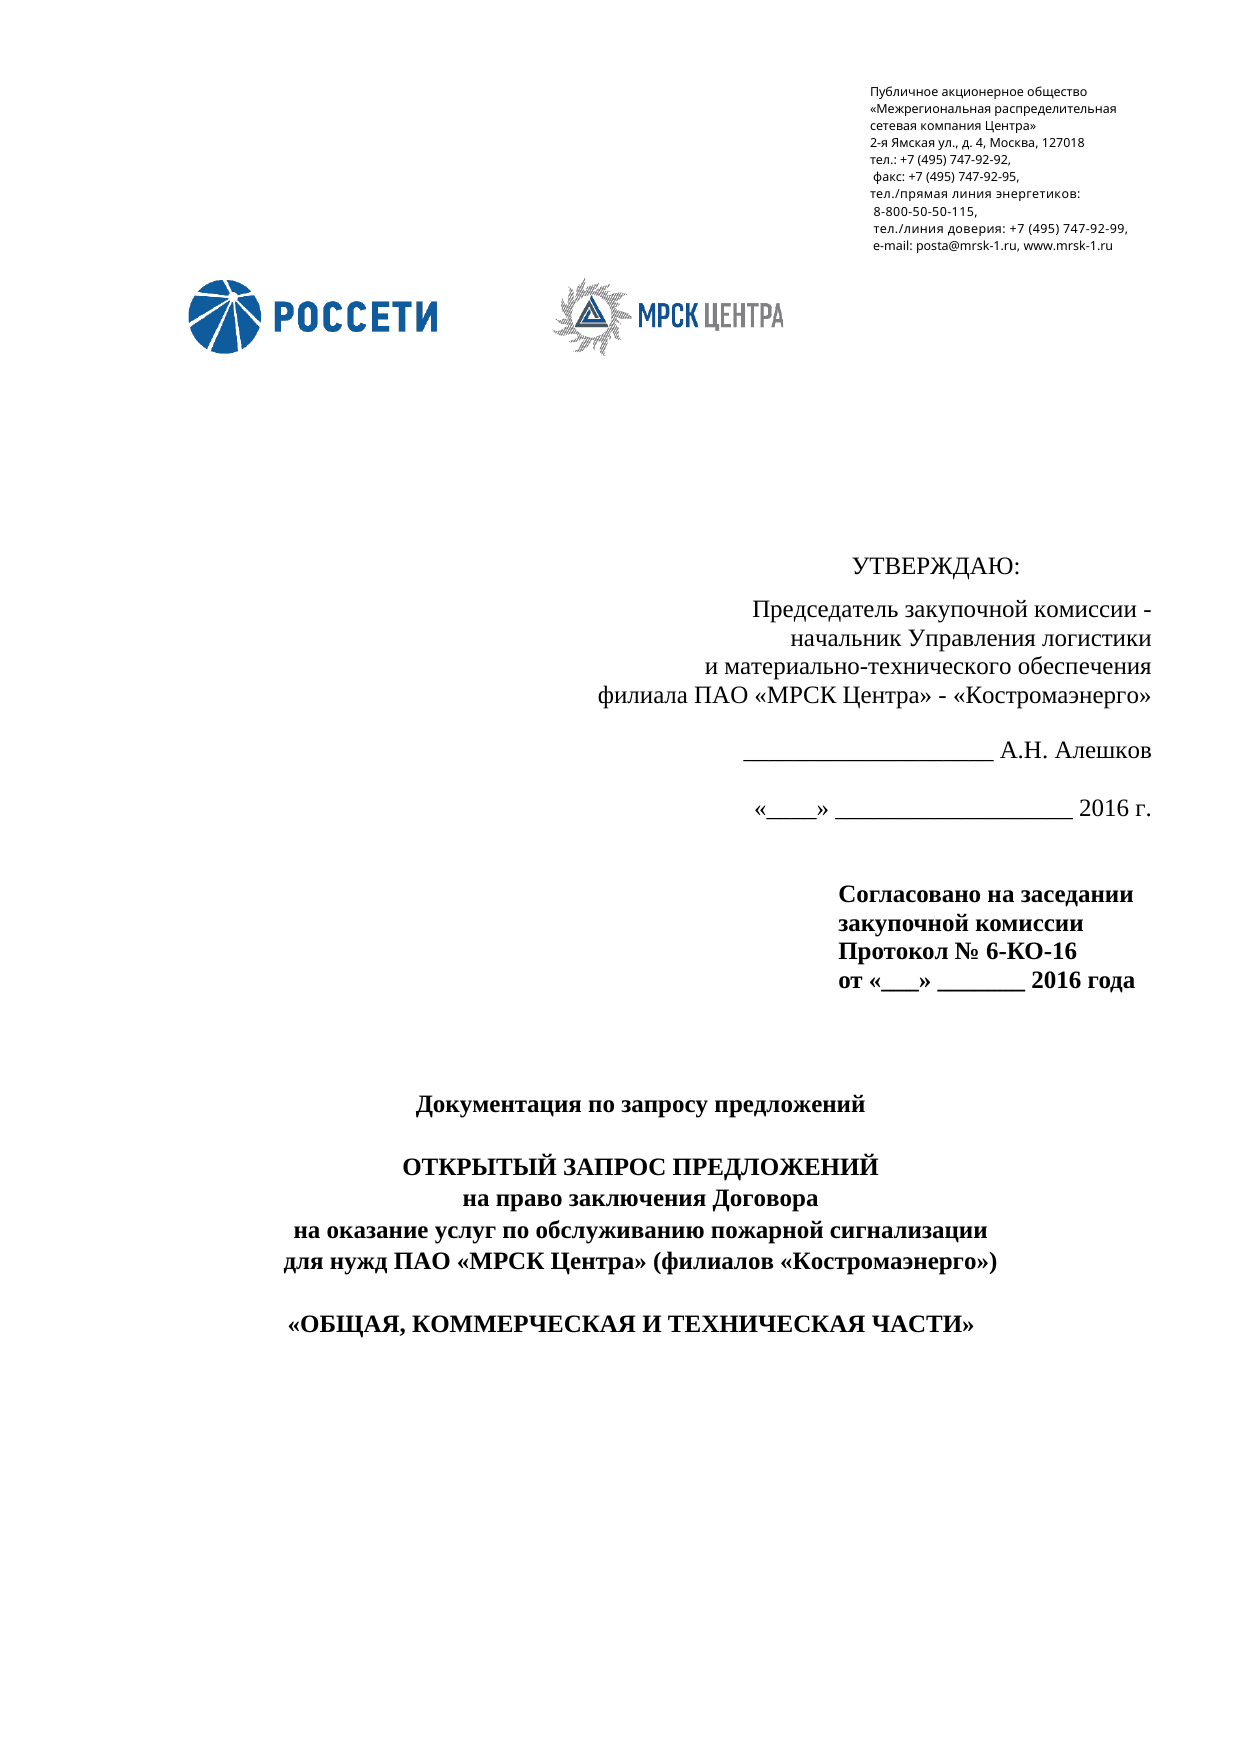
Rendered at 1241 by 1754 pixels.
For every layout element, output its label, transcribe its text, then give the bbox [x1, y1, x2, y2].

text Документация по запросу предложений [129, 1089, 1152, 1117]
picture [188, 278, 784, 356]
text от «___» _______ 2016 года [838, 965, 1152, 994]
text Председатель закупочной комиссии - [129, 594, 1152, 623]
text на оказание услуг по обслуживанию пожарной сигнализации [129, 1215, 1152, 1244]
text ОТКРЫТЫЙ ЗАПРОС ПРЕДЛОЖЕНИЙ [129, 1152, 1152, 1181]
text Согласовано на заседании [838, 879, 1152, 908]
text на право заключения Договора [129, 1183, 1152, 1212]
text начальник Управления логистики [129, 623, 1152, 651]
text для нужд ПАО «МРСК Центра» (филиалов «Костромаэнерго») [129, 1246, 1152, 1275]
text ____________________ А.Н. Алешков [129, 735, 1152, 764]
text и материально-технического обеспечения [129, 651, 1152, 680]
text «ОБЩАЯ, КОММЕРЧЕСКАЯ и техническая ЧАСТИ» [73, 1309, 1183, 1338]
text УТВЕРЖДАЮ: [720, 551, 1152, 579]
text Протокол № 6-КО-16 [838, 936, 1152, 965]
text филиала ПАО «МРСК Центра» - «Костромаэнерго» [129, 680, 1152, 709]
text «____» ___________________ 2016 г. [720, 793, 1152, 821]
text закупочной комиссии [838, 908, 1152, 936]
